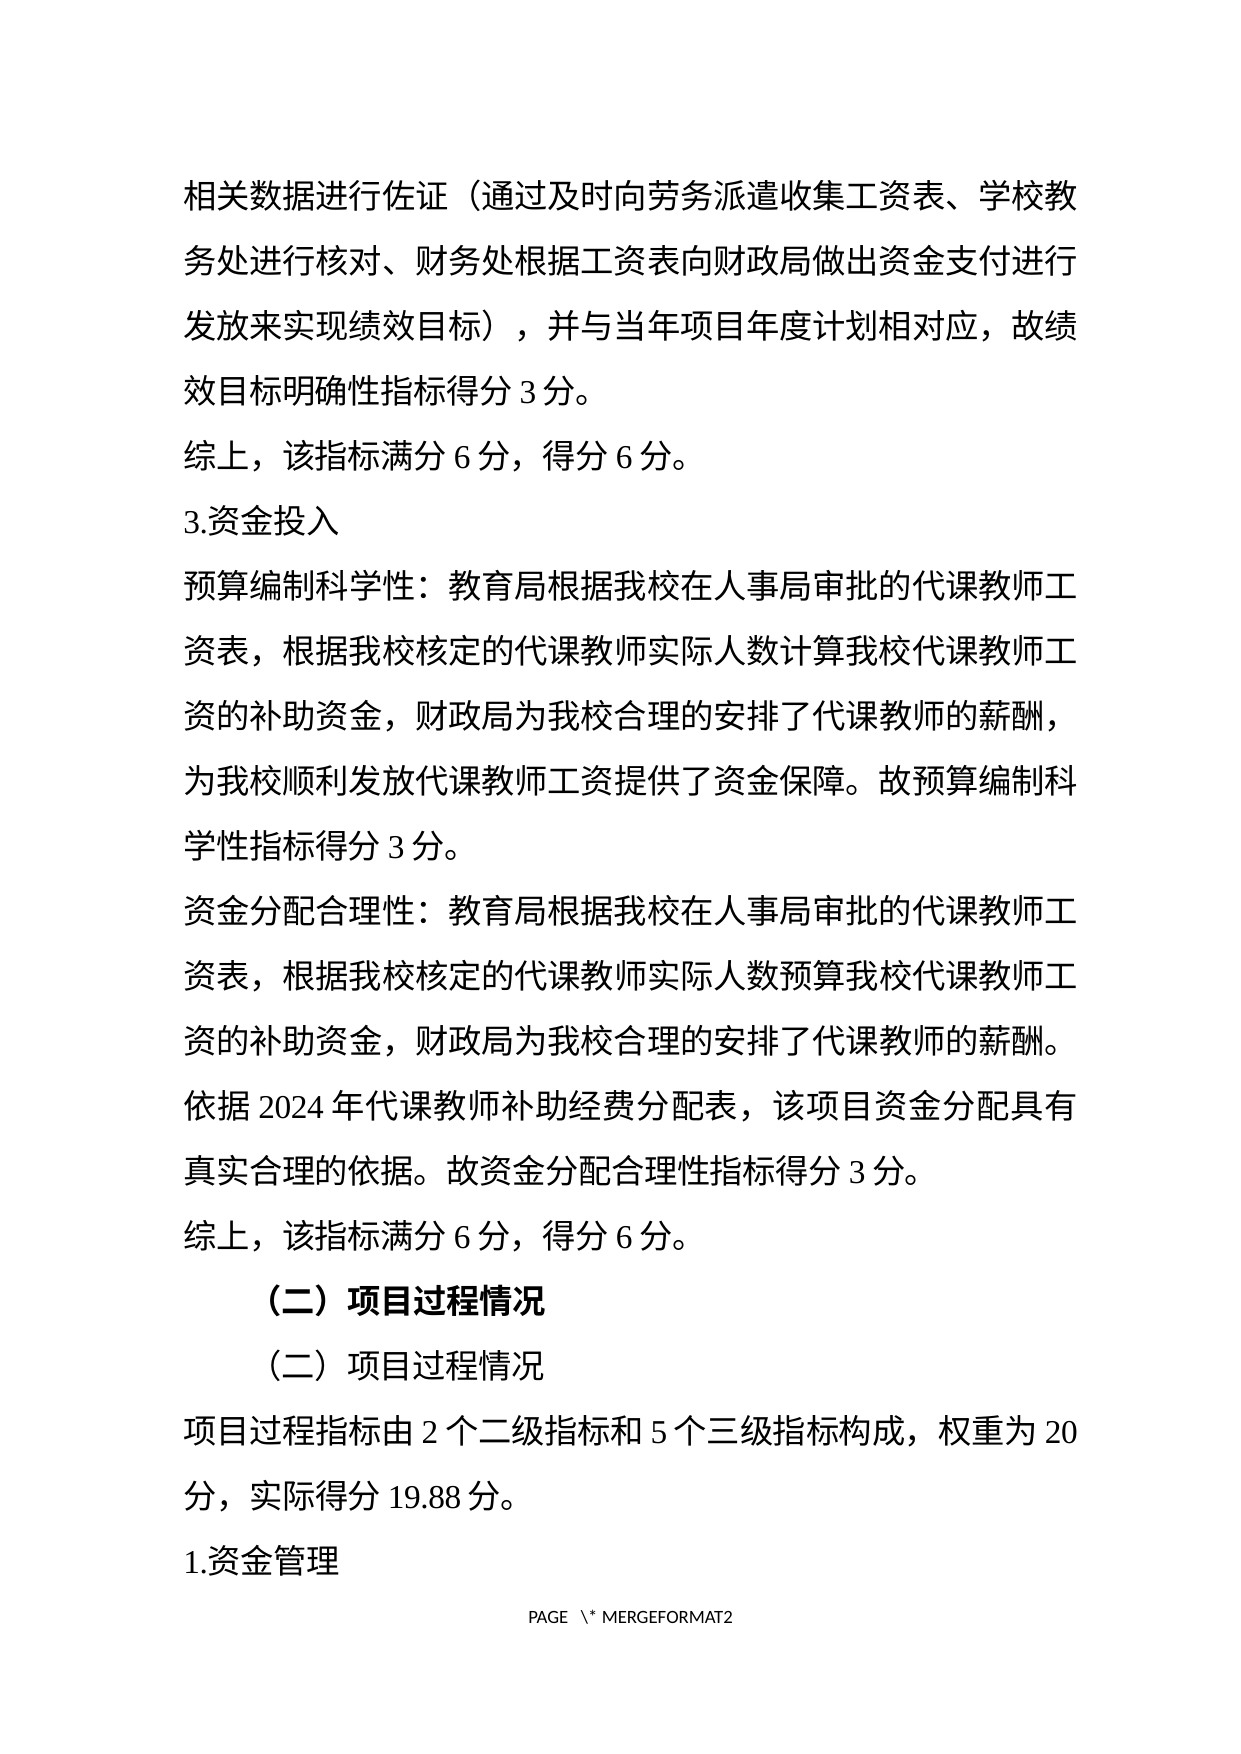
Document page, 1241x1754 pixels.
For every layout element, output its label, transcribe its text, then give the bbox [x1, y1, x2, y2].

text （二）项目过程情况 [183, 1267, 1078, 1332]
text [183, 1332, 1078, 1592]
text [183, 162, 1078, 1267]
